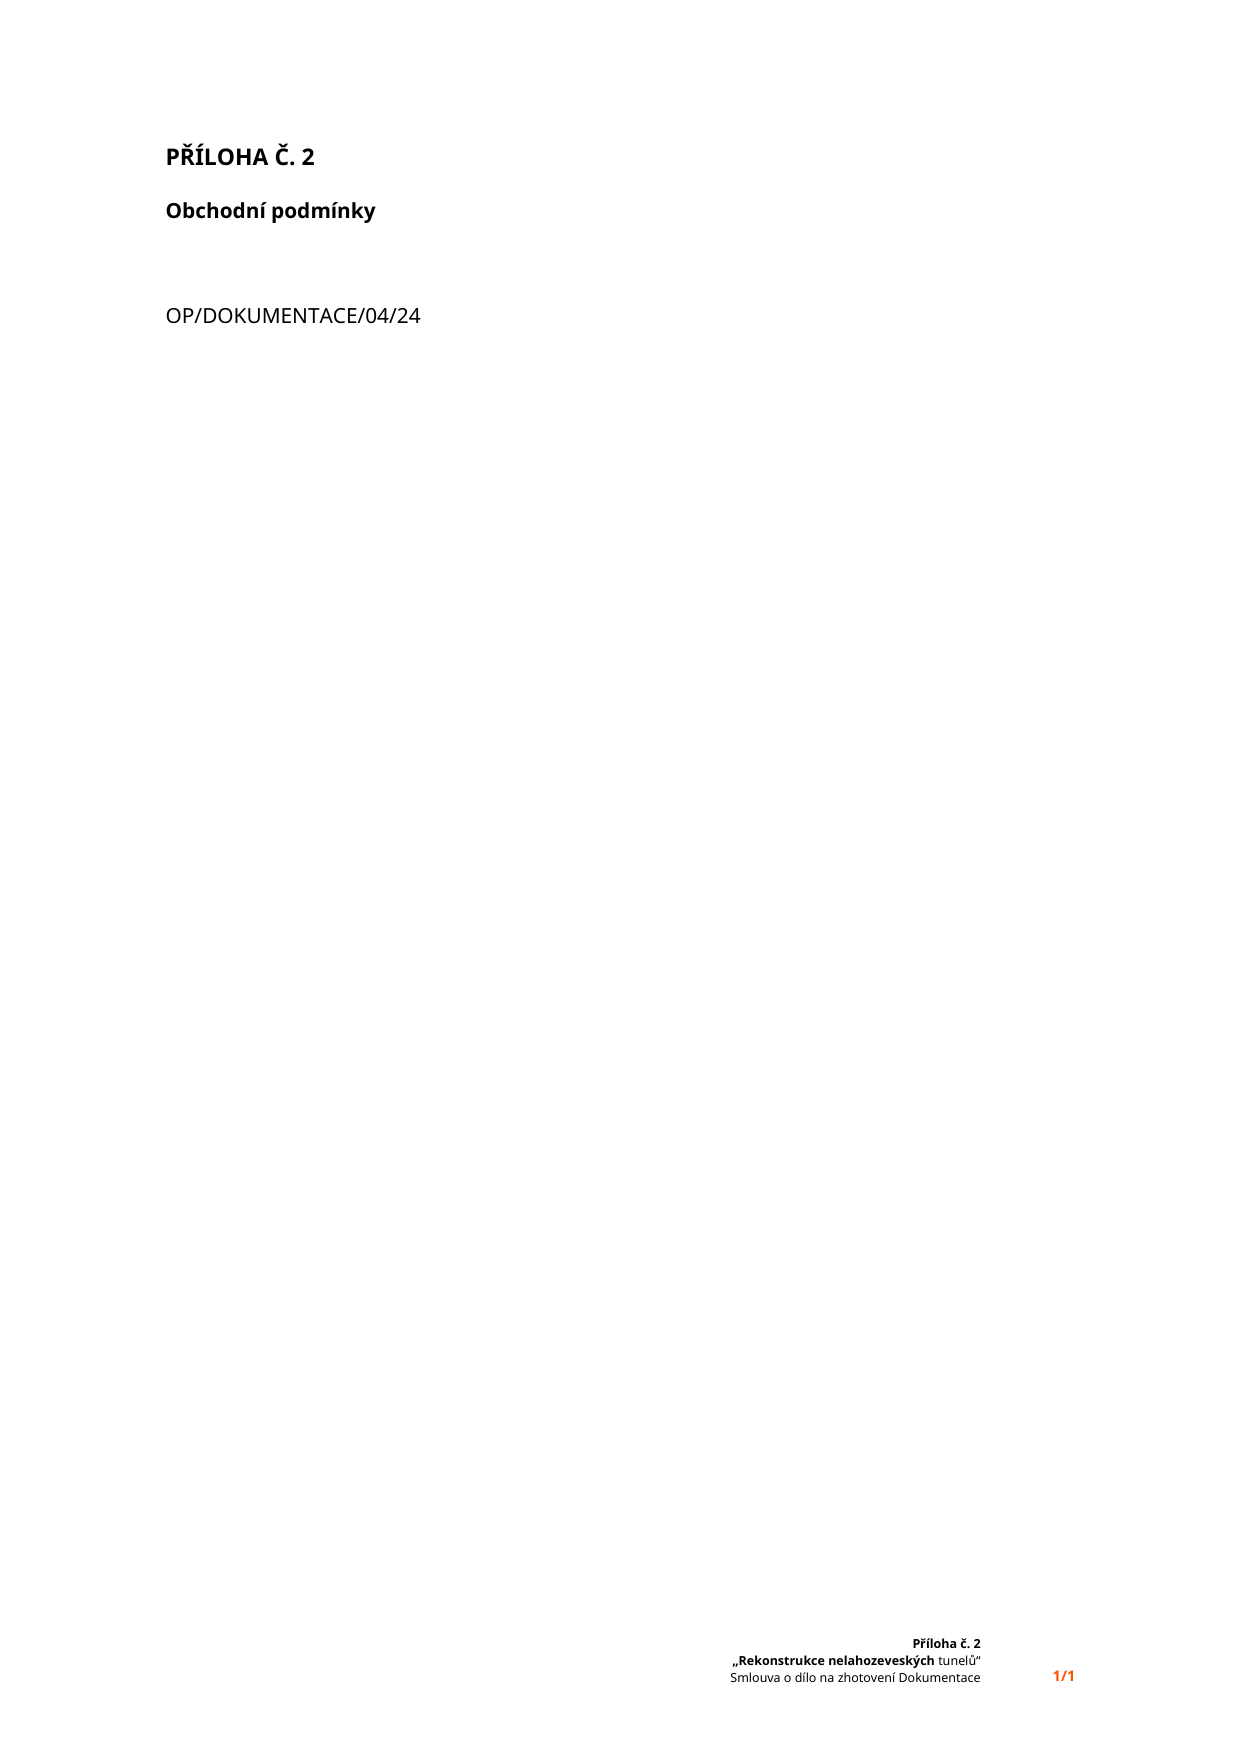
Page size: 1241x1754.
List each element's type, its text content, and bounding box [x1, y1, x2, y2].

text Příloha č. 2 [165, 141, 1075, 173]
text OP/DOKUMENTACE/04/24 [165, 301, 1075, 329]
text Obchodní podmínky [165, 197, 1075, 225]
